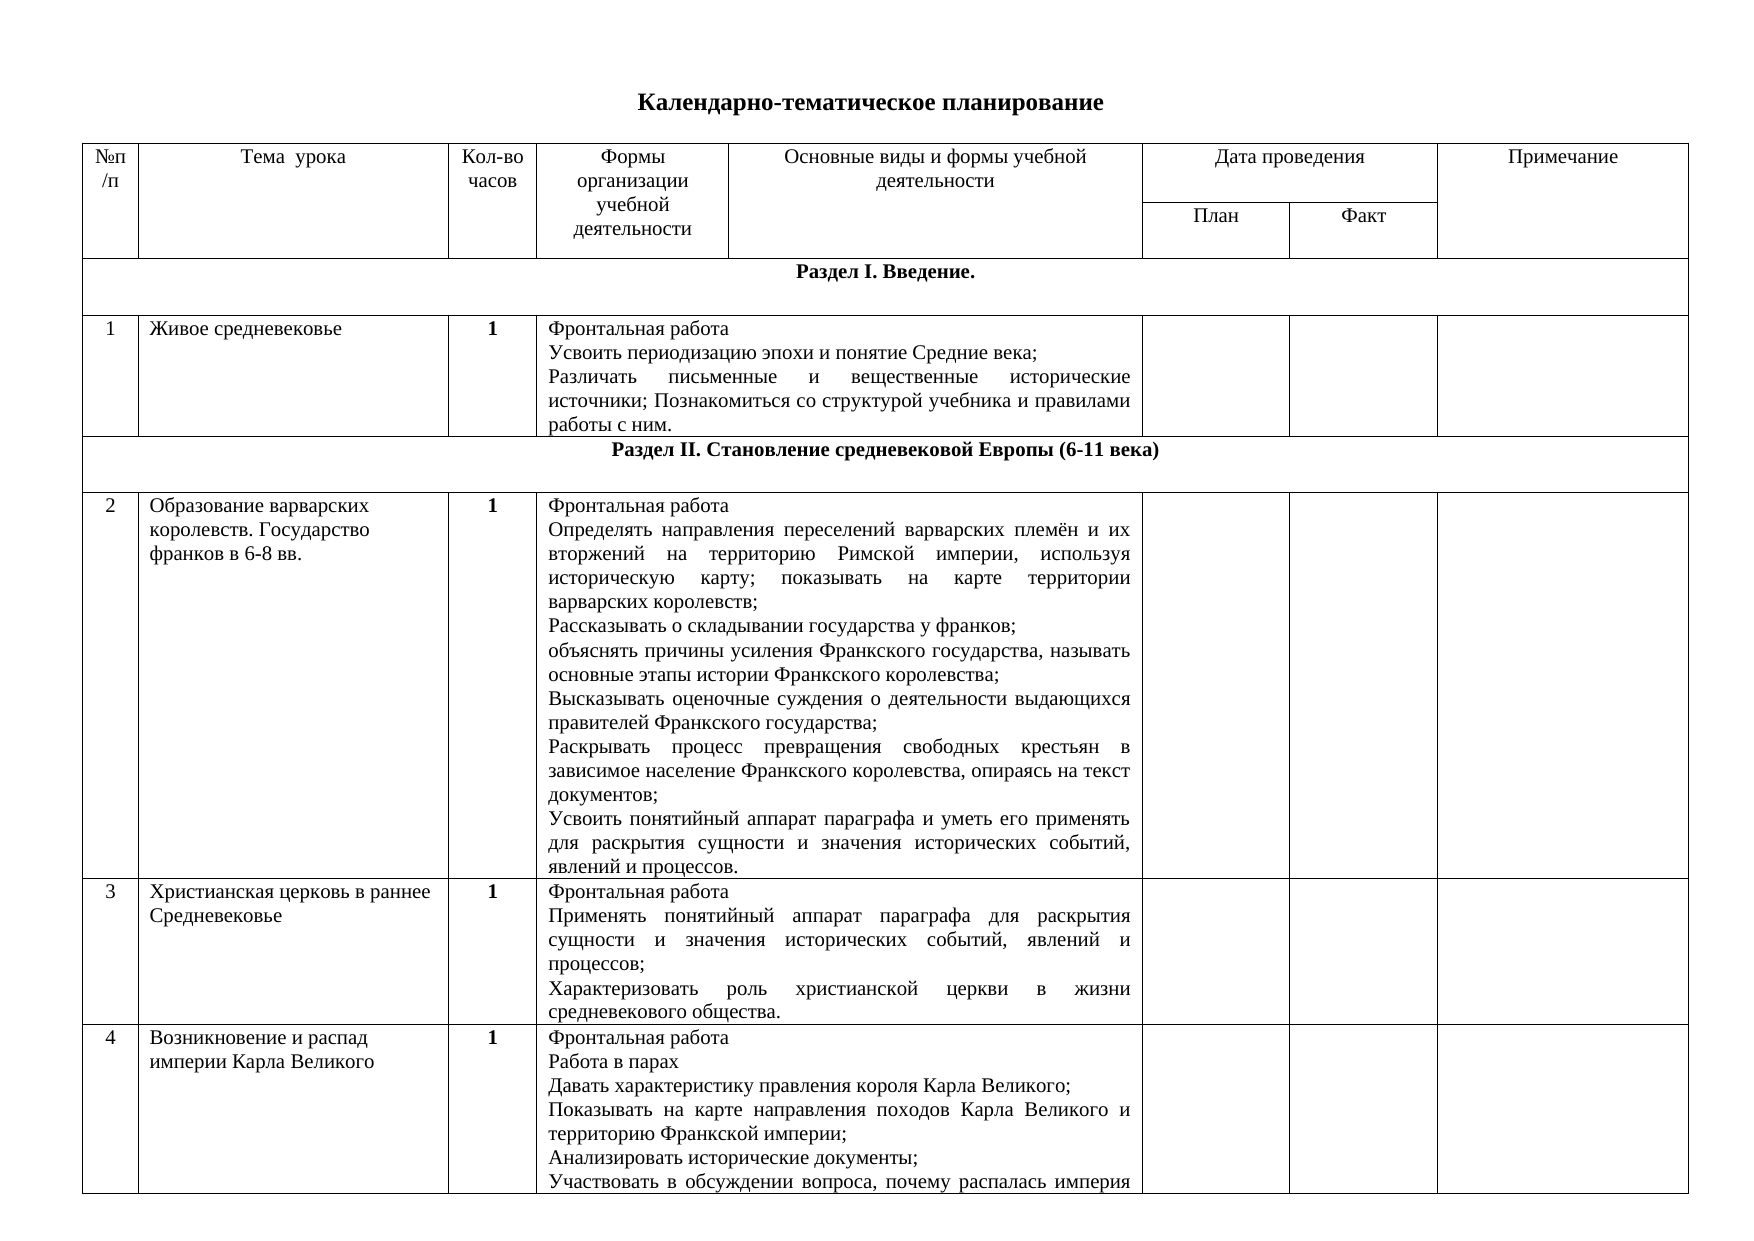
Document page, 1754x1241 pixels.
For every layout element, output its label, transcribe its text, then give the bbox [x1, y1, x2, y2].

table_cell 4 [83, 1025, 138, 1193]
table_cell [1438, 1025, 1688, 1193]
table_cell [1143, 1025, 1289, 1193]
table_cell Раздел I. Введение. [83, 259, 1688, 314]
table_cell 2 [83, 493, 138, 878]
table_cell Живое средневековье [139, 316, 448, 436]
table_cell Раздел II. Становление средневековой Европы (6-11 века) [83, 437, 1688, 492]
table_cell 1 [449, 316, 536, 436]
table_cell Образование варварских королевств. Государство франков в 6-8 вв. [139, 493, 448, 878]
table_cell [1143, 493, 1289, 878]
table_cell [1143, 316, 1289, 436]
table_cell 1 [449, 493, 536, 878]
table_cell [1290, 493, 1437, 878]
table_cell [1290, 316, 1437, 436]
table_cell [139, 1025, 448, 1193]
table_cell 1 [449, 1025, 536, 1193]
table_header Основные виды и формы учебной деятельности [729, 144, 1142, 258]
table_cell Фронтальная работа Усвоить периодизацию эпохи и понятие Средние века; Различать письменные и вещественные исторические источники; Познакомиться со структурой учебника и правилами работы с ним. [537, 316, 1142, 436]
table_cell Фронтальная работа Определять направления переселений варварских племён и их вторжений на территорию Римской империи, используя историческую карту; показывать на карте территории варварских королевств; Рассказывать о складывании государства у франков; объяснять причины усиления Франкского государства, называть основные этапы истории Франкского королевства; Высказывать оценочные суждения о деятельности выдающихся правителей Франкского государства; Раскрывать процесс превращения свободных крестьян в зависимое население Франкского королевства, опираясь на текст документов; Усвоить понятийный аппарат параграфа и уметь его применять для раскрытия сущности и значения исторических событий, явлений и процессов. [537, 493, 1142, 878]
table_cell [1438, 879, 1688, 1023]
text Календарно-тематическое планирование [94, 87, 1648, 116]
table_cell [537, 1025, 1142, 1193]
table_cell Христианская церковь в раннее Средневековье [139, 879, 448, 1023]
table_cell 3 [83, 879, 138, 1023]
table_cell [1290, 879, 1437, 1023]
table_cell План [1143, 203, 1289, 258]
table_cell Факт [1290, 203, 1437, 258]
table_header Примечание [1438, 144, 1688, 258]
table_cell [1438, 316, 1688, 436]
table_header Кол-во часов [449, 144, 536, 258]
table_header Тема урока [139, 144, 448, 258]
table_cell Фронтальная работа Применять понятийный аппарат параграфа для раскрытия сущности и значения исторических событий, явлений и процессов; Характеризовать роль христианской церкви в жизни средневекового общества. [537, 879, 1142, 1023]
table_cell 1 [449, 879, 536, 1023]
table_cell [1290, 1025, 1437, 1193]
table_cell 1 [83, 316, 138, 436]
table_cell [1438, 493, 1688, 878]
table_header Формы организации учебной деятельности [537, 144, 728, 258]
table_header Дата проведения [1143, 144, 1437, 202]
table_cell [1143, 879, 1289, 1023]
table_header №п/п [83, 144, 138, 258]
